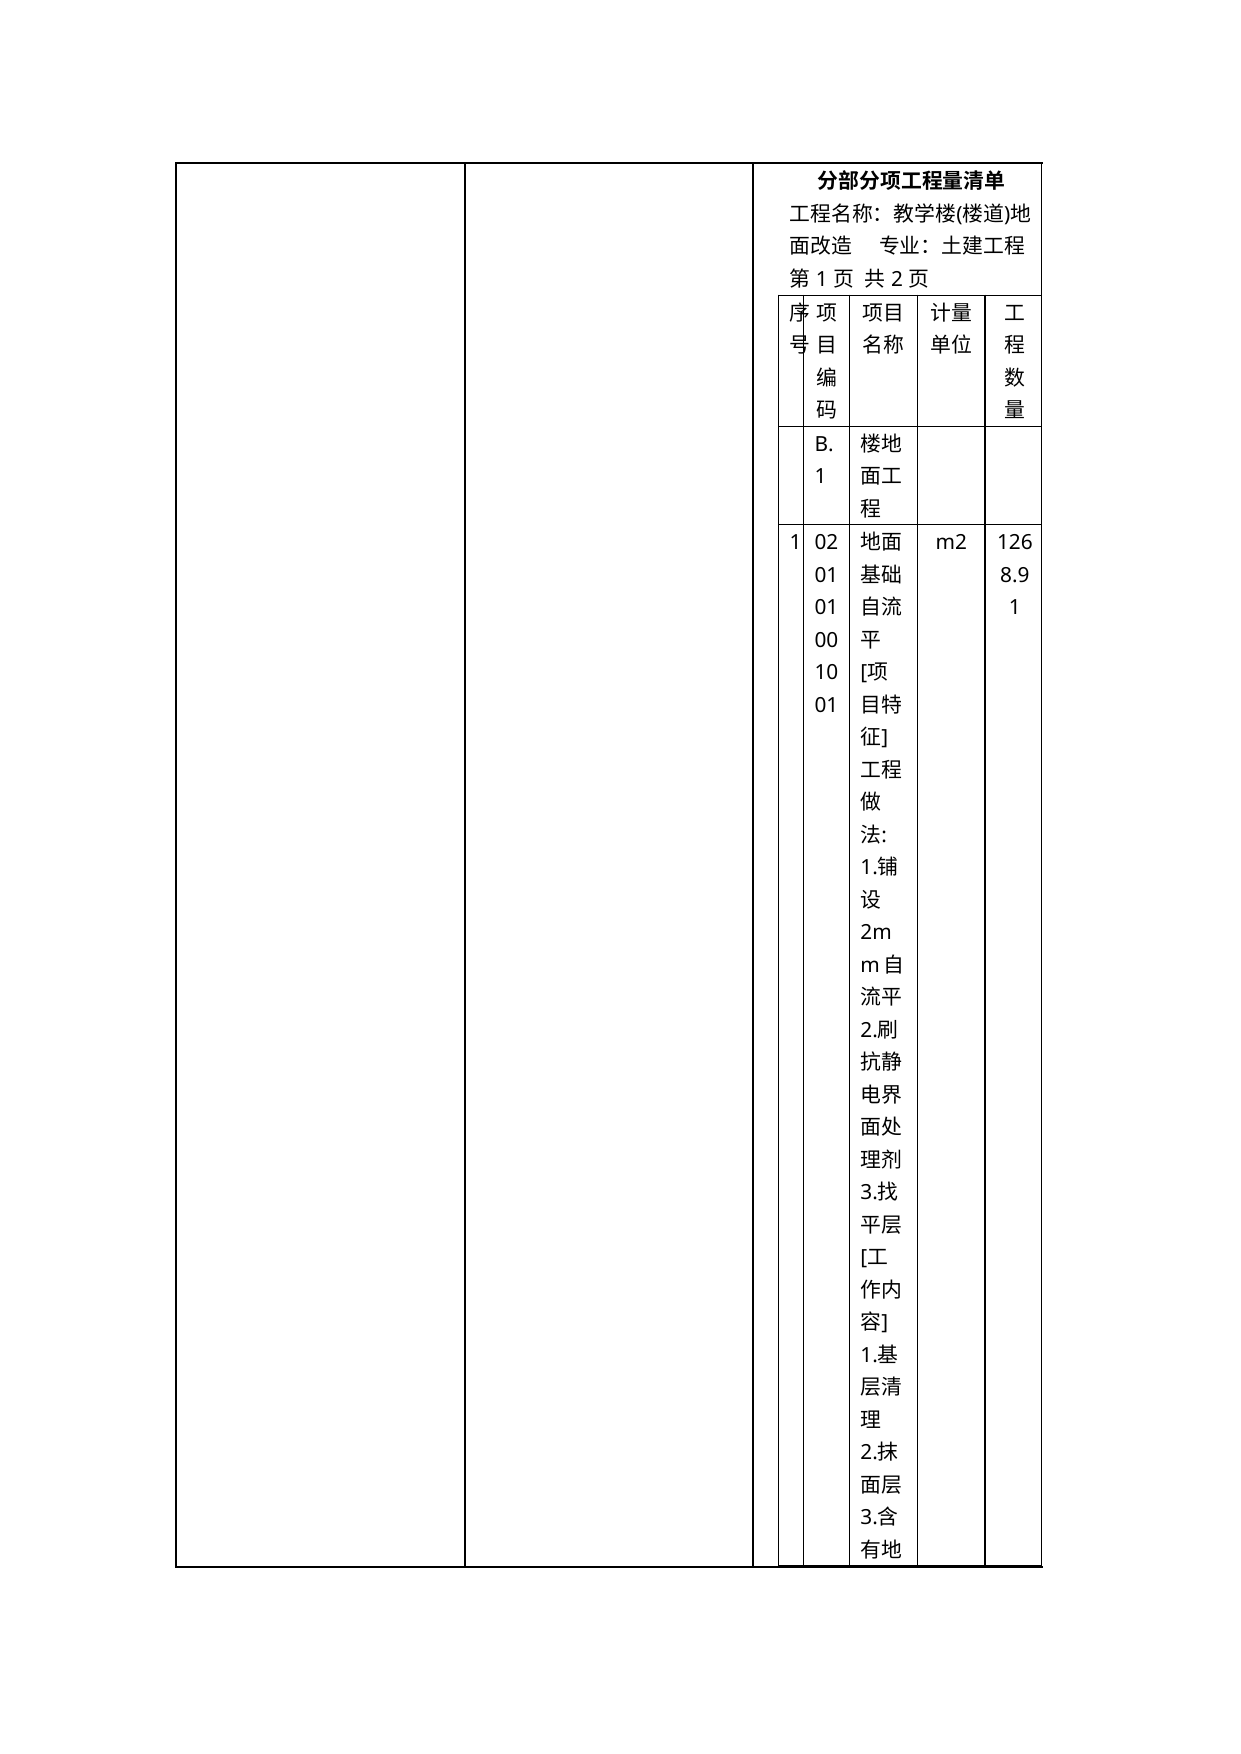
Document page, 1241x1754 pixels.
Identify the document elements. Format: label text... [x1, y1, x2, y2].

table_cell 1 [177, 164, 464, 1566]
table_cell [466, 164, 752, 1566]
table_cell [754, 164, 803, 1566]
